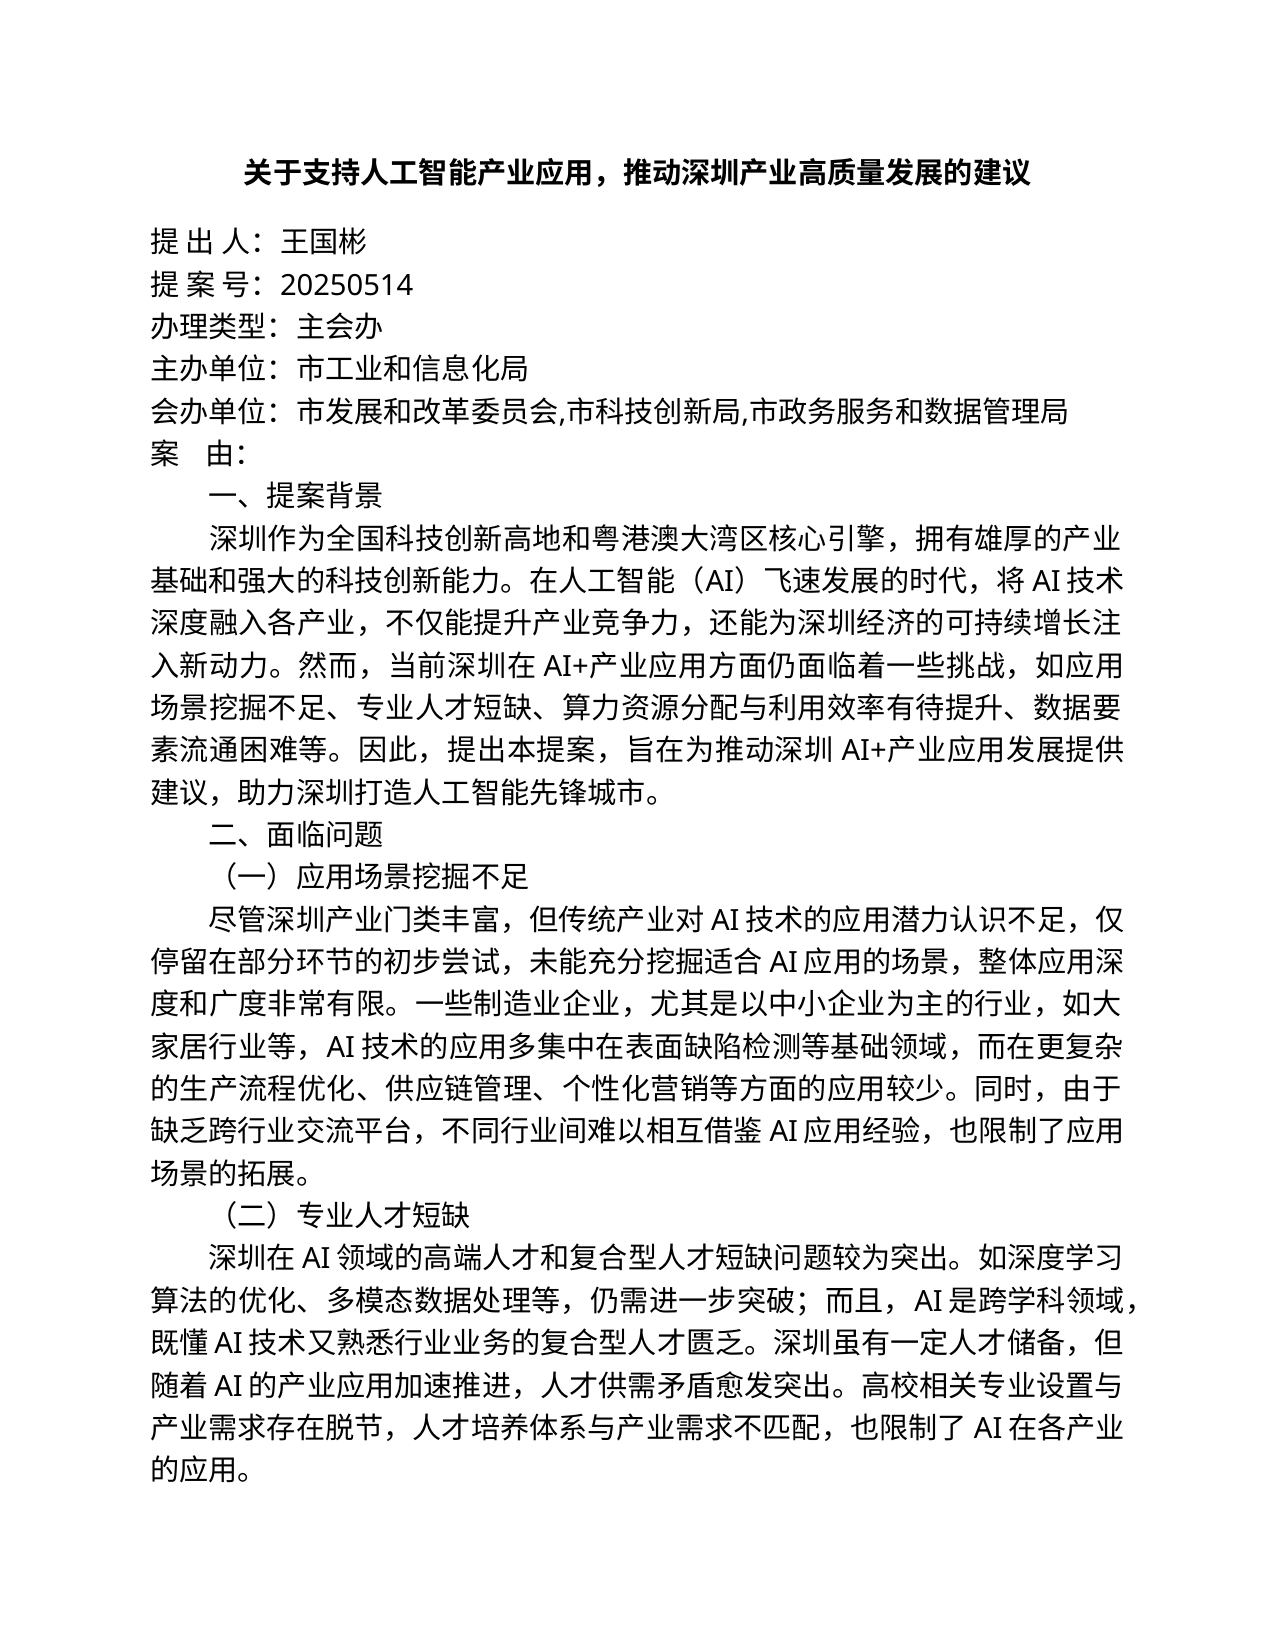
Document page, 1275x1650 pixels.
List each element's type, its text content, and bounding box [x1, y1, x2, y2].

text 案 由： [150, 431, 1125, 473]
text 关于支持人工智能产业应用，推动深圳产业高质量发展的建议 [150, 150, 1125, 192]
text 提 案 号：20250514 [150, 261, 1125, 304]
text 办理类型：主会办 [150, 304, 1125, 346]
text 提 出 人：王国彬 [150, 219, 1125, 261]
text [150, 473, 1125, 1489]
text 会办单位：市发展和改革委员会,市科技创新局,市政务服务和数据管理局 [150, 388, 1125, 431]
text 主办单位：市工业和信息化局 [150, 346, 1125, 388]
